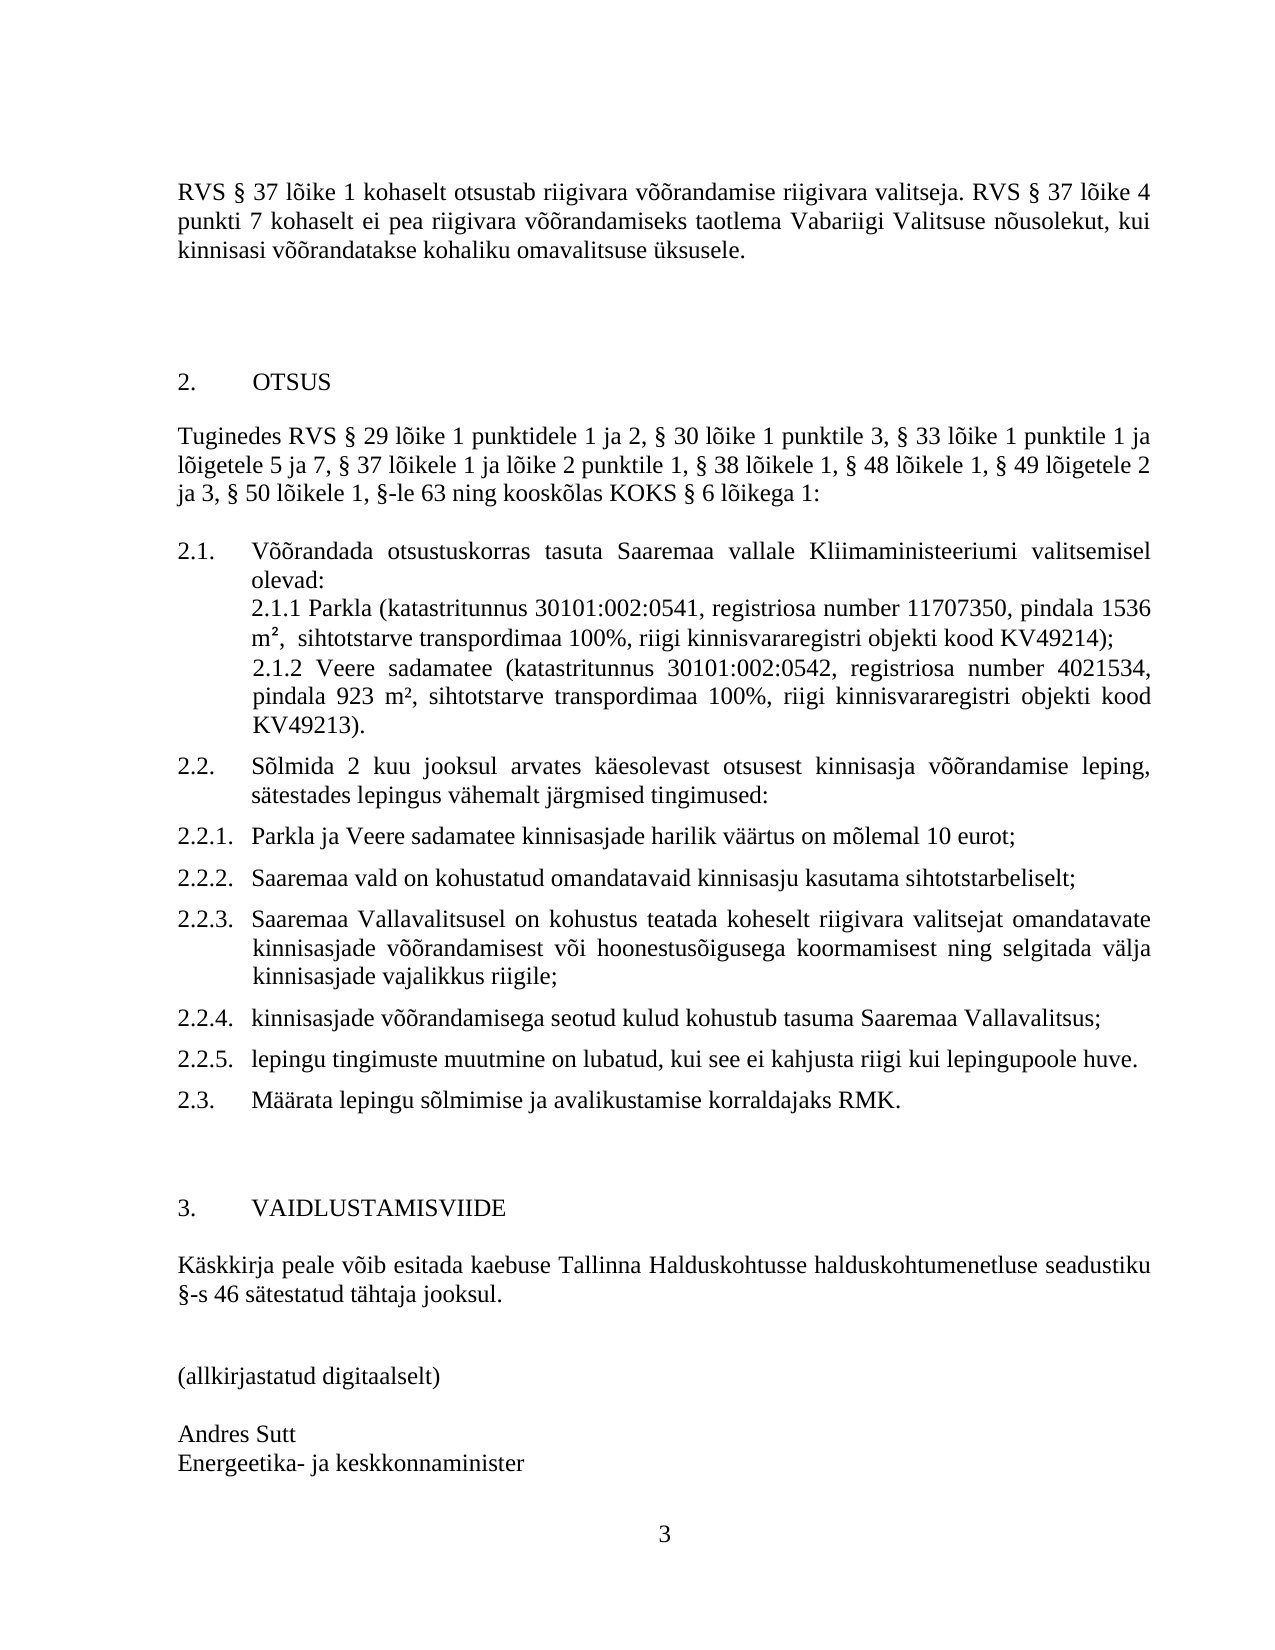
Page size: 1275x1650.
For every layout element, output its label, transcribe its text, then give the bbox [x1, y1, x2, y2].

text Käskkirja peale võib esitada kaebuse Tallinna Halduskohtusse halduskohtumenetluse seadustiku §-s 46 sätestatud tähtaja jooksul. [177, 1250, 1152, 1308]
list 2.1.2 Veere sadamatee (katastritunnus 30101:002:0542, registriosa number 4021534, pindala 923 m², sihtotstarve transpordimaa 100%, riigi kinnisvararegistri objekti kood KV49213). [252, 653, 1152, 739]
list 2.2.2. Saaremaa vald on kohustatud omandatavaid kinnisasju kasutama sihtotstarbeliselt; [177, 863, 1152, 891]
text (allkirjastatud digitaalselt) [177, 1361, 1152, 1390]
list 2.2. Sõlmida 2 kuu jooksul arvates käesolevast otsusest kinnisasja võõrandamise leping, sätestades lepingus vähemalt järgmised tingimused: [177, 751, 1152, 809]
list 2.3. Määrata lepingu sõlmimise ja avalikustamise korraldajaks RMK. [177, 1085, 1152, 1114]
text RVS § 37 lõike 1 kohaselt otsustab riigivara võõrandamise riigivara valitseja. RVS § 37 lõike 4 punkti 7 kohaselt ei pea riigivara võõrandamiseks taotlema Vabariigi Valitsuse nõusolekut, kui kinnisasi võõrandatakse kohaliku omavalitsuse üksusele. [177, 177, 1152, 263]
text Energeetika- ja keskkonnaminister [177, 1448, 1152, 1476]
list 2.2.1. Parkla ja Veere sadamatee kinnisasjade harilik väärtus on mõlemal 10 eurot; [177, 821, 1152, 850]
text 2.1. Võõrandada otsustuskorras tasuta Saaremaa vallale Kliimaministeeriumi valitsemisel olevad: [177, 536, 1152, 593]
text Andres Sutt [177, 1419, 1152, 1448]
text 2.1.1 Parkla (katastritunnus 30101:002:0541, registriosa number 11707350, pindala 1536 m², sihtotstarve transpordimaa 100%, riigi kinnisvararegistri objekti kood KV49214); [251, 593, 1152, 653]
list OTSUS [177, 367, 1152, 396]
list 2.2.3. Saaremaa Vallavalitsusel on kohustus teatada koheselt riigivara valitsejat omandatavate kinnisasjade võõrandamisest või hoonestusõigusega koormamisest ning selgitada välja kinnisasjade vajalikkus riigile; [177, 904, 1152, 990]
list 2.2.4. kinnisasjade võõrandamisega seotud kulud kohustub tasuma Saaremaa Vallavalitsus; [177, 1003, 1152, 1031]
list VAIDLUSTAMISVIIDE [177, 1193, 1152, 1221]
text Tuginedes RVS § 29 lõike 1 punktidele 1 ja 2, § 30 lõike 1 punktile 3, § 33 lõike 1 punktile 1 ja lõigetele 5 ja 7, § 37 lõikele 1 ja lõike 2 punktile 1, § 38 lõikele 1, § 48 lõikele 1, § 49 lõigetele 2 ja 3, § 50 lõikele 1, §-le 63 ning kooskõlas KOKS § 6 lõikega 1: [177, 421, 1152, 507]
list 2.2.5. lepingu tingimuste muutmine on lubatud, kui see ei kahjusta riigi kui lepingupoole huve. [177, 1044, 1152, 1073]
